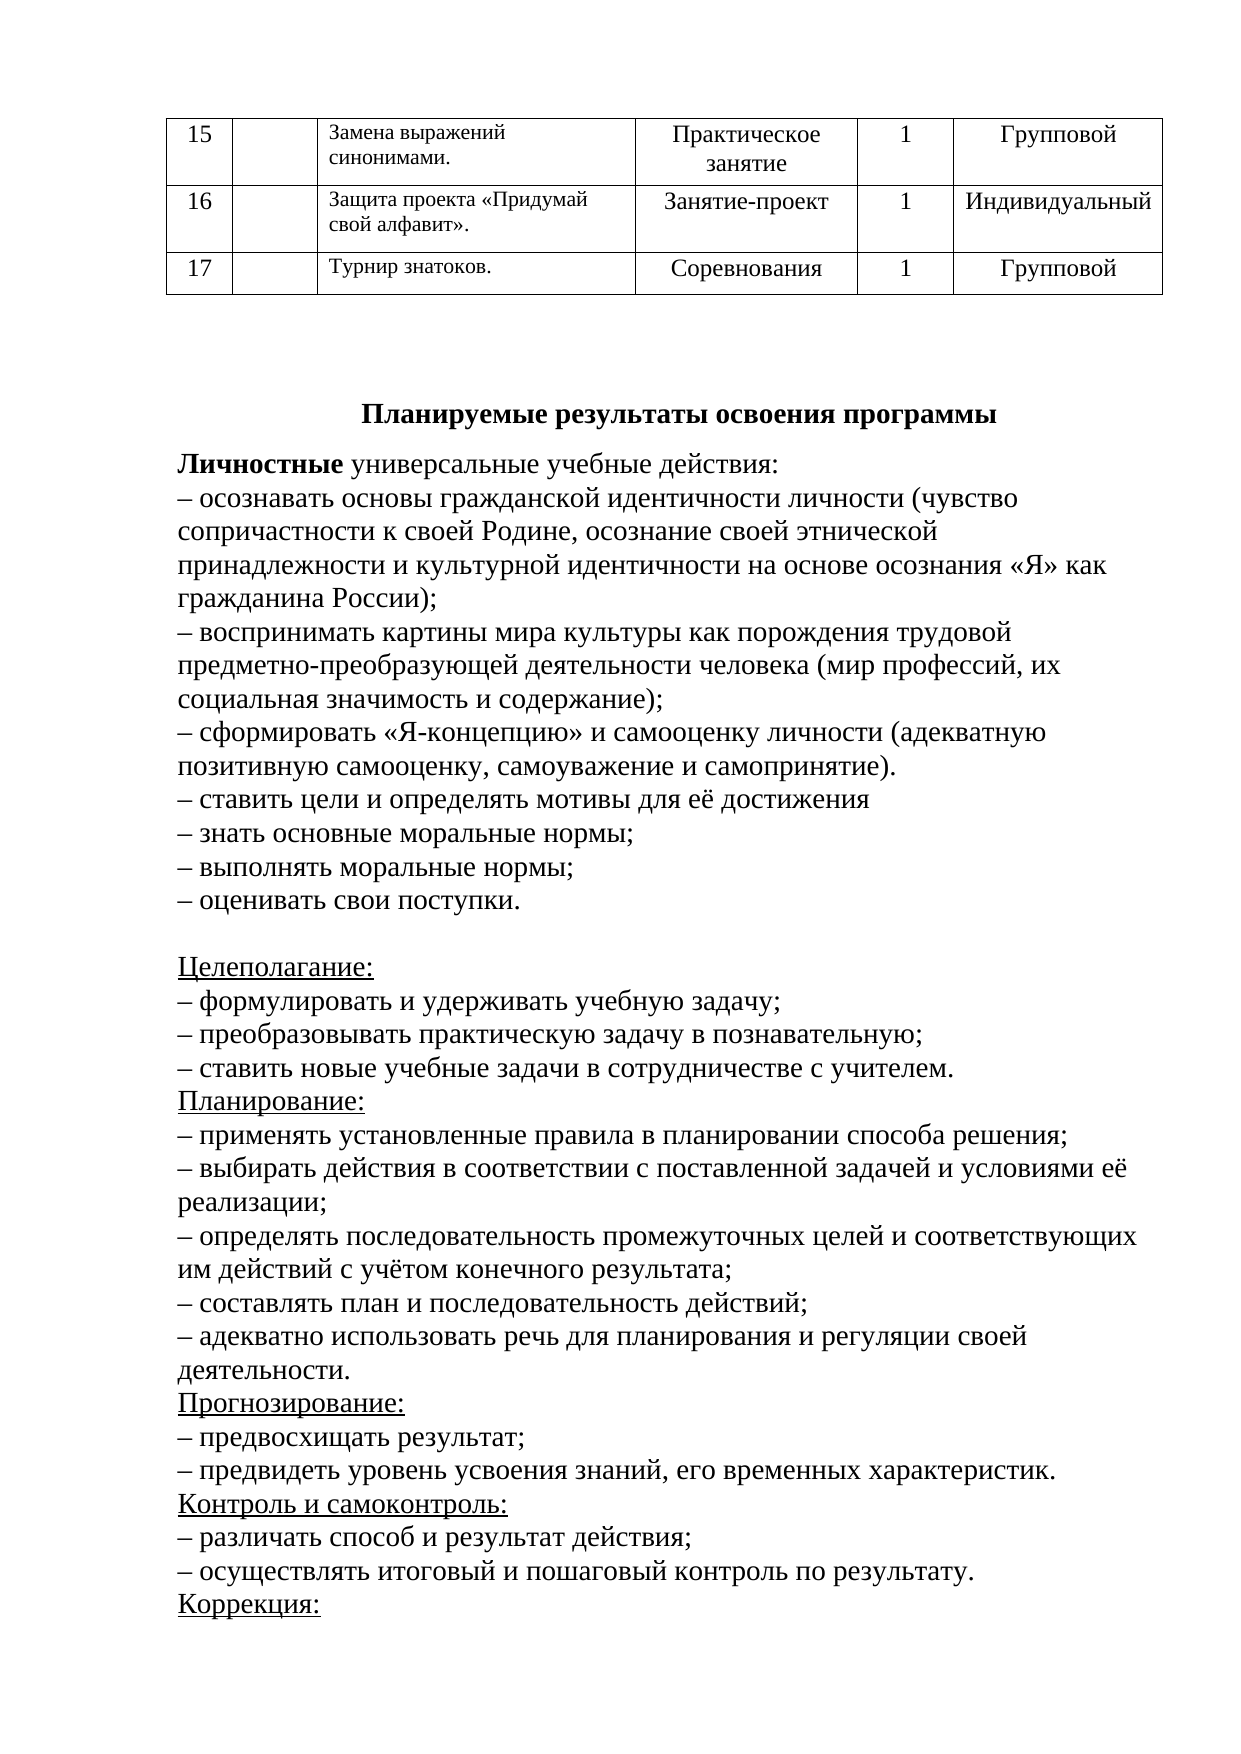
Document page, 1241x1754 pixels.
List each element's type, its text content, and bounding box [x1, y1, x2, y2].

table_cell 1 [858, 253, 953, 294]
table_cell Турнир знатоков. [318, 253, 635, 294]
text – выбирать действия в соответствии с поставленной задачей и условиями её реализации; [177, 1151, 1152, 1218]
text Контроль и самоконтроль: [177, 1486, 1152, 1519]
text – формулировать и удерживать учебную задачу; [177, 983, 1152, 1016]
text – сформировать «Я-концепцию» и самооценку личности (адекватную позитивную самооценку, самоуважение и самопринятие). [177, 714, 1152, 782]
table_cell Соревнования [636, 253, 857, 294]
table_cell Замена выражений синонимами. [318, 119, 635, 185]
table_cell Групповой [954, 119, 1162, 185]
table_cell Индивидуальный [954, 186, 1162, 252]
text – осознавать основы гражданской идентичности личности (чувство сопричастности к своей Родине, осознание своей этнической принадлежности и культурной идентичности на основе осознания «Я» как гражданина России); [177, 480, 1152, 614]
text – предвидеть уровень усвоения знаний, его временных характеристик. [177, 1452, 1152, 1486]
table_cell Занятие-проект [636, 186, 857, 252]
text – ставить новые учебные задачи в сотрудничестве с учителем. [177, 1050, 1152, 1083]
text – применять установленные правила в планировании способа решения; [177, 1117, 1152, 1151]
text – ставить цели и определять мотивы для её достижения [177, 782, 1152, 815]
table_cell [233, 186, 317, 252]
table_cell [636, 119, 857, 185]
text – адекватно использовать речь для планирования и регуляции своей деятельности. [177, 1318, 1152, 1385]
text – воспринимать картины мира культуры как порождения трудовой предметно-преобразующей деятельности человека (мир профессий, их социальная значимость и содержание); [177, 614, 1152, 714]
table_cell 1 [858, 186, 953, 252]
table_cell Групповой [954, 253, 1162, 294]
list Планируемые результаты освоения программы [207, 396, 1152, 429]
table_cell [233, 119, 317, 185]
text Прогнозирование: [177, 1385, 1152, 1419]
table_cell 1 [858, 119, 953, 185]
table_cell [233, 253, 317, 294]
table_cell 16 [167, 186, 232, 252]
text – выполнять моральные нормы; [177, 849, 1152, 882]
text – предвосхищать результат; [177, 1419, 1152, 1452]
text – различать способ и результат действия; [177, 1519, 1152, 1553]
text – составлять план и последовательность действий; [177, 1285, 1152, 1318]
text Планирование: [177, 1083, 1152, 1117]
text Коррекция: [177, 1587, 1152, 1620]
text Целеполагание: [177, 949, 1152, 983]
text – знать основные моральные нормы; [177, 815, 1152, 849]
text – осуществлять итоговый и пошаговый контроль по результату. [177, 1553, 1152, 1587]
text – определять последовательность промежуточных целей и соответствующих им действий с учётом конечного результата; [177, 1218, 1152, 1285]
text Личностные универсальные учебные действия: [177, 446, 1152, 480]
table_cell 17 [167, 253, 232, 294]
text – оценивать свои поступки. [177, 882, 1152, 916]
table_cell Защита проекта «Придумай свой алфавит». [318, 186, 635, 252]
text – преобразовывать практическую задачу в познавательную; [177, 1016, 1152, 1050]
table_cell 15 [167, 119, 232, 185]
